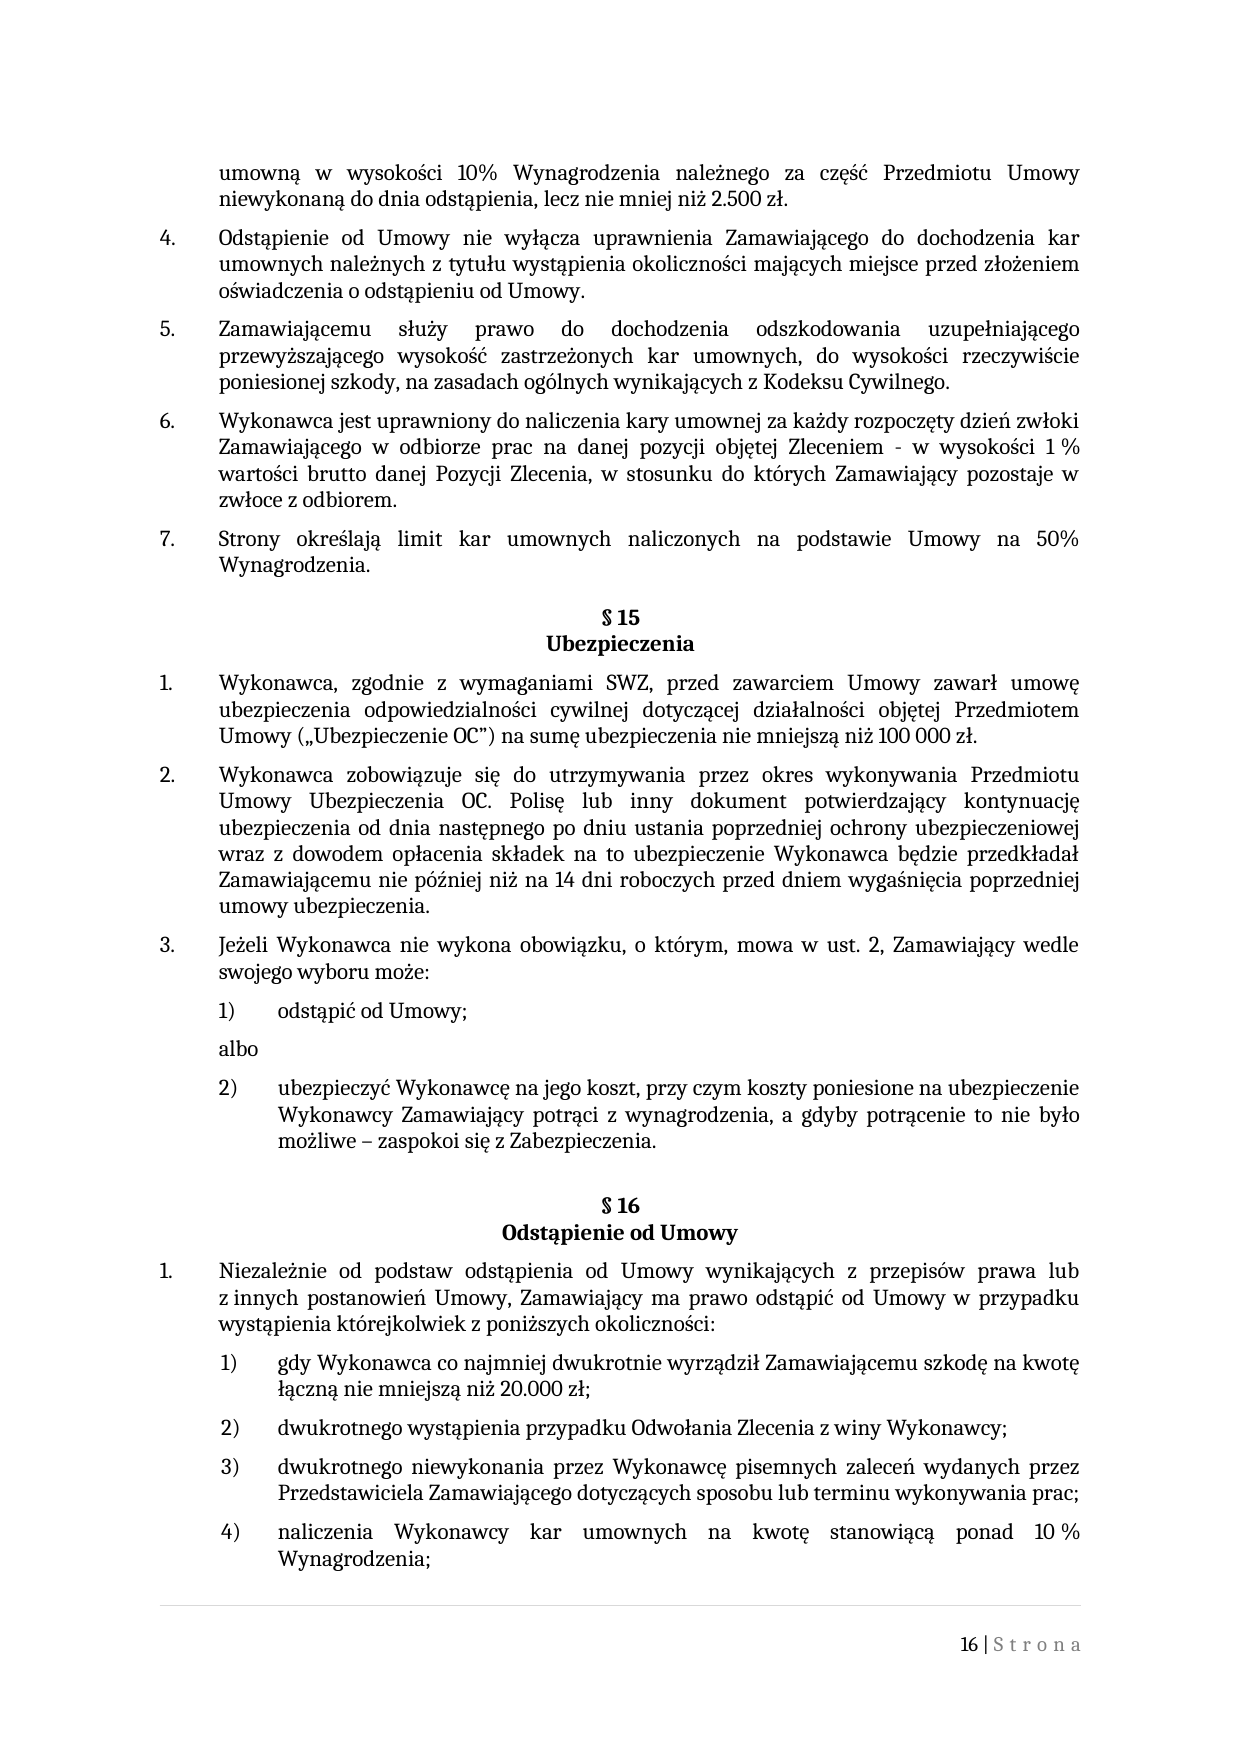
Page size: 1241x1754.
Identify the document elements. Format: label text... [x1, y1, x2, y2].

text § 16 Odstąpienie od Umowy [159, 1193, 1081, 1246]
text albo [218, 1036, 1081, 1063]
list odstąpić od Umowy; [218, 997, 1081, 1024]
list Wykonawca, zgodnie z wymaganiami SWZ, przed zawarciem Umowy zawarł umowę ubezpieczenia odpowiedzialności cywilnej dotyczącej działalności objętej Przedmiotem Umowy („Ubezpieczenie OC”) na sumę ubezpieczenia nie mniejszą niż 100 000 zł. [159, 670, 1081, 749]
text 7. Strony określają limit kar umownych naliczonych na podstawie Umowy na 50% Wynagrodzenia. [159, 526, 1081, 578]
text 6. Wykonawca jest uprawniony do naliczenia kary umownej za każdy rozpoczęty dzień zwłoki Zamawiającego w odbiorze prac na danej pozycji objętej Zleceniem - w wysokości 1 % wartości brutto danej Pozycji Zlecenia, w stosunku do których Zamawiający pozostaje w zwłoce z odbiorem. [159, 408, 1081, 513]
list Jeżeli Wykonawca nie wykona obowiązku, o którym, mowa w ust. 2, Zamawiający wedle swojego wyboru może: [159, 932, 1081, 985]
list ubezpieczyć Wykonawcę na jego koszt, przy czym koszty poniesione na ubezpieczenie Wykonawcy Zamawiający potrąci z wynagrodzenia, a gdyby potrącenie to nie było możliwe – zaspokoi się z Zabezpieczenia. [218, 1075, 1081, 1154]
list gdy Wykonawca co najmniej dwukrotnie wyrządził Zamawiającemu szkodę na kwotę łączną nie mniejszą niż 20.000 zł; [221, 1350, 1081, 1402]
text 4. Odstąpienie od Umowy nie wyłącza uprawnienia Zamawiającego do dochodzenia kar umownych należnych z tytułu wystąpienia okoliczności mających miejsce przed złożeniem oświadczenia o odstąpieniu od Umowy. [159, 225, 1081, 304]
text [159, 159, 1081, 212]
list Niezależnie od podstaw odstąpienia od Umowy wynikających z przepisów prawa lub z innych postanowień Umowy, Zamawiający ma prawo odstąpić od Umowy w przypadku wystąpienia którejkolwiek z poniższych okoliczności: [159, 1258, 1081, 1337]
text 5. Zamawiającemu służy prawo do dochodzenia odszkodowania uzupełniającego przewyższającego wysokość zastrzeżonych kar umownych, do wysokości rzeczywiście poniesionej szkody, na zasadach ogólnych wynikających z Kodeksu Cywilnego. [159, 316, 1081, 395]
list dwukrotnego wystąpienia przypadku Odwołania Zlecenia z winy Wykonawcy; [221, 1415, 1081, 1441]
list dwukrotnego niewykonania przez Wykonawcę pisemnych zaleceń wydanych przez Przedstawiciela Zamawiającego dotyczących sposobu lub terminu wykonywania prac; [221, 1454, 1081, 1507]
list naliczenia Wykonawcy kar umownych na kwotę stanowiącą ponad 10 % Wynagrodzenia; [221, 1519, 1081, 1572]
text § 15 Ubezpieczenia [159, 605, 1081, 657]
list Wykonawca zobowiązuje się do utrzymywania przez okres wykonywania Przedmiotu Umowy Ubezpieczenia OC. Polisę lub inny dokument potwierdzający kontynuację ubezpieczenia od dnia następnego po dniu ustania poprzedniej ochrony ubezpieczeniowej wraz z dowodem opłacenia składek na to ubezpieczenie Wykonawca będzie przedkładał Zamawiającemu nie później niż na 14 dni roboczych przed dniem wygaśnięcia poprzedniej umowy ubezpieczenia. [159, 762, 1081, 920]
